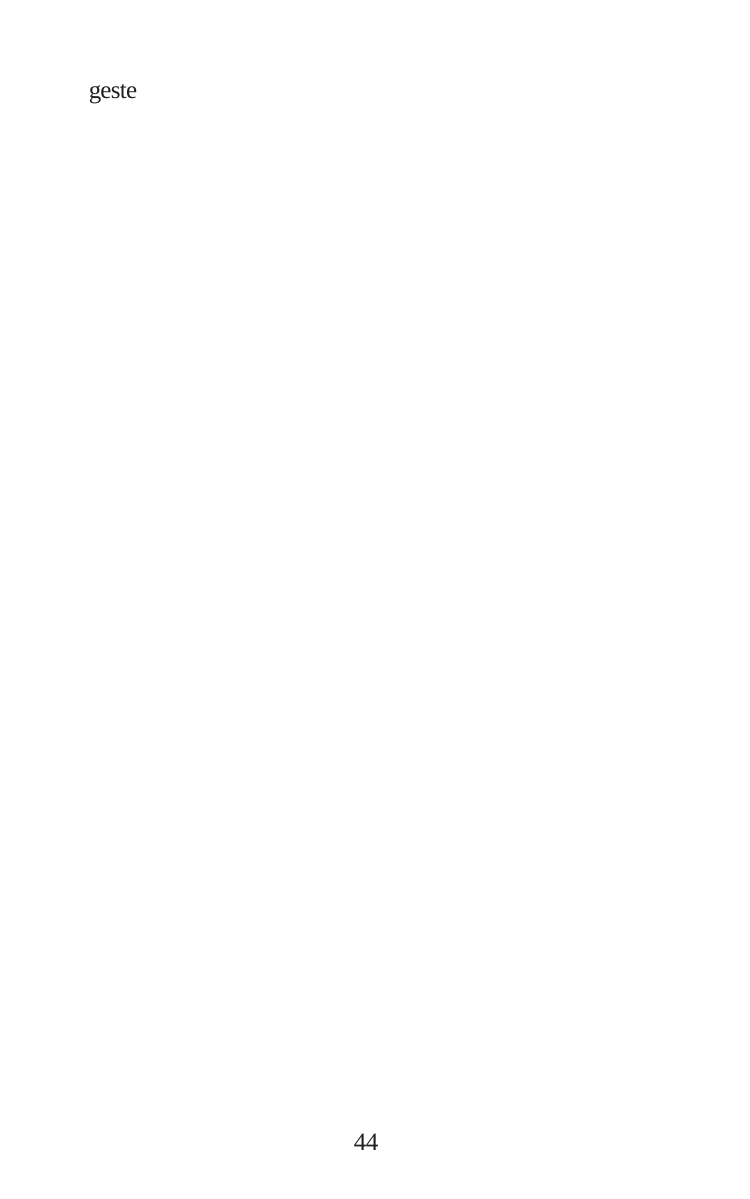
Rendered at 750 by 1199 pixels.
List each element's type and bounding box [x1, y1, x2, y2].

text [88, 75, 679, 104]
